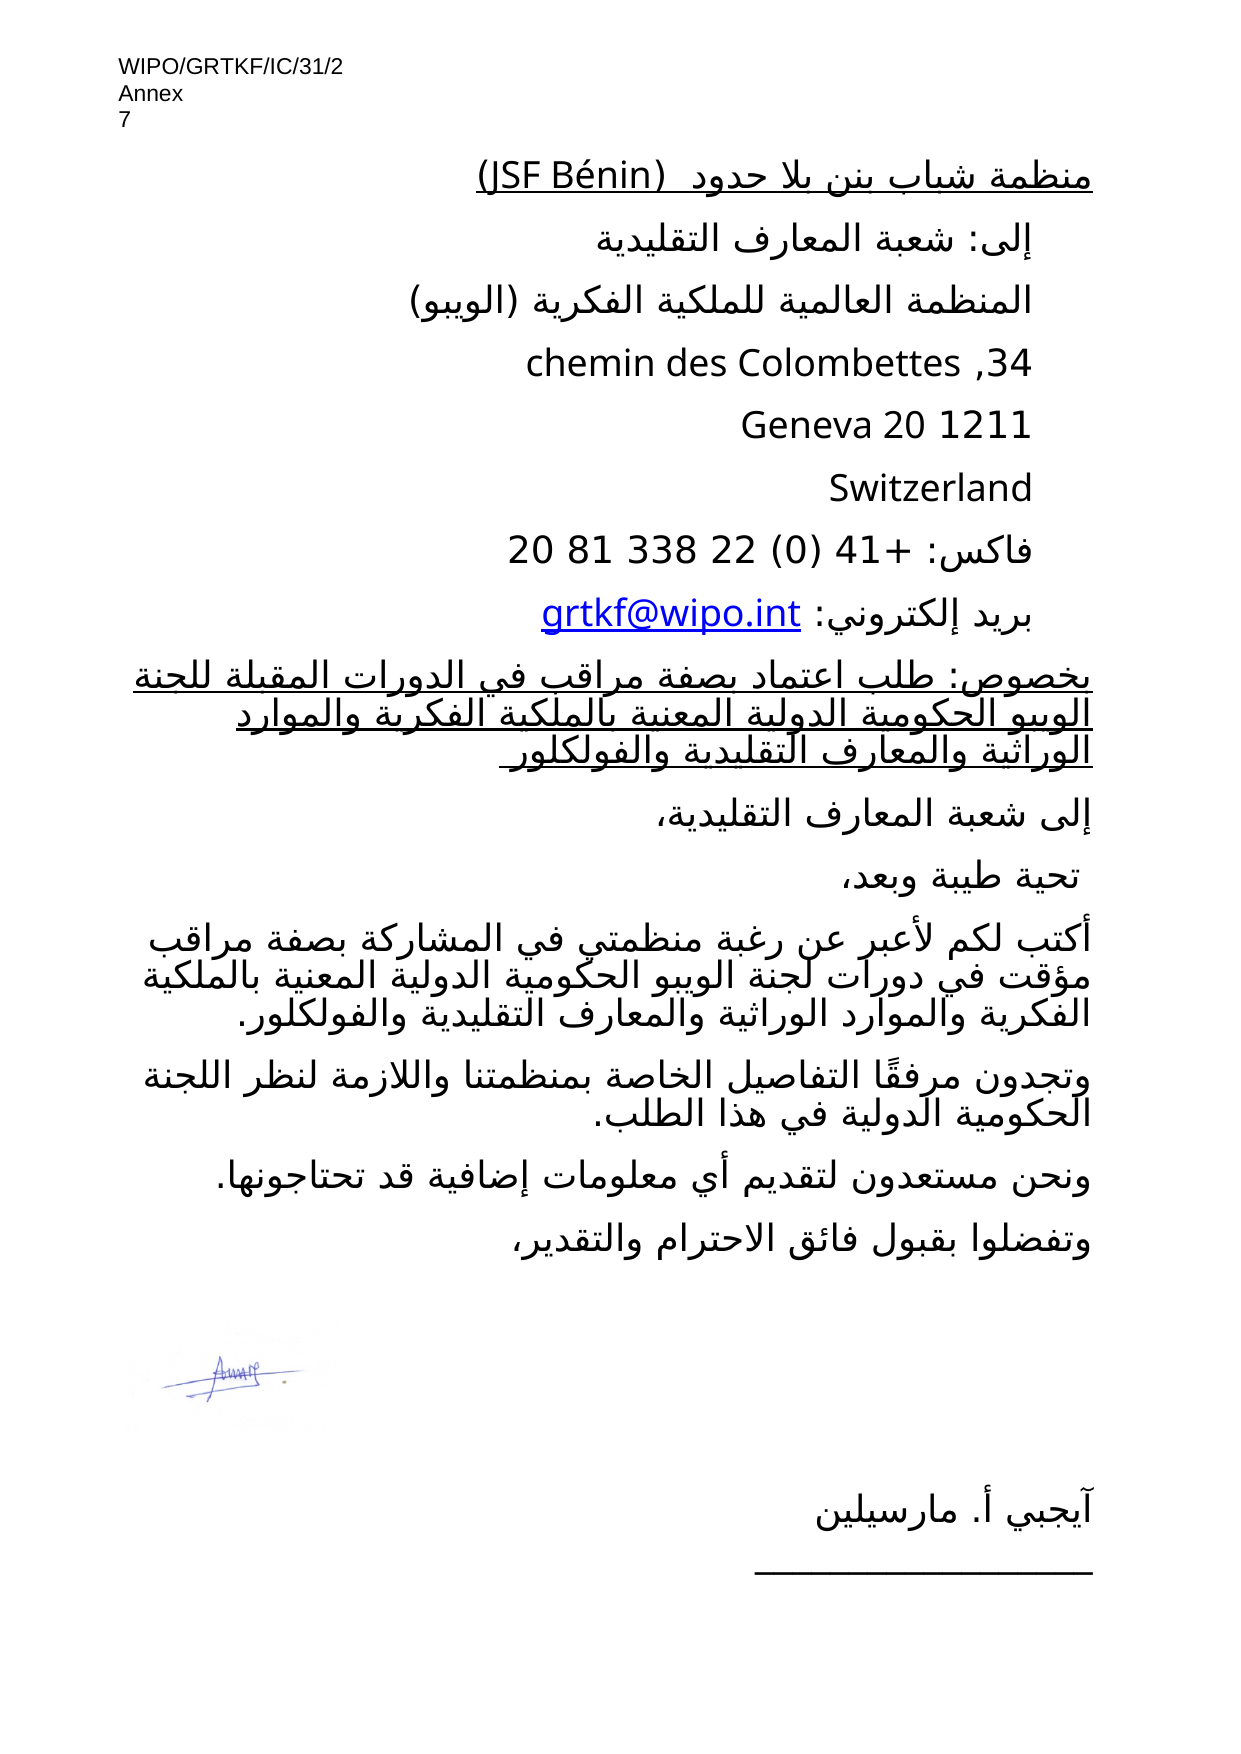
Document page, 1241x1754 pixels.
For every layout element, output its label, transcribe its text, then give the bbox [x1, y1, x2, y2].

text بخصوص: طلب اعتماد بصفة مراقب في الدورات المقبلة للجنة الويبو الحكومية الدولية المعنية بالملكية الفكرية والموارد الوراثية والمعارف التقليدية والفولكلور [118, 658, 1092, 771]
text فاكس: +41 (0) 22 338 81 20 [118, 533, 1033, 571]
picture [124, 1322, 340, 1438]
text 1211 Geneva 20 [118, 408, 1033, 446]
text بريد إلكتروني: grtkf@wipo.int [118, 596, 1033, 633]
text المنظمة العالمية للملكية الفكرية (الويبو) [118, 283, 1033, 321]
text وتفضلوا بقبول فائق الاحترام والتقدير، [118, 1221, 1092, 1258]
text آيجبي أ. مارسيلين [118, 1488, 1092, 1531]
text إلى: شعبة المعارف التقليدية [118, 221, 1033, 258]
text Switzerland [118, 471, 1033, 508]
text وتجدون مرفقًا التفاصيل الخاصة بمنظمتنا واللازمة لنظر اللجنة الحكومية الدولية في هذا الطلب. [118, 1058, 1092, 1133]
text __________________ [118, 1531, 1092, 1575]
text أكتب لكم لأعبر عن رغبة منظمتي في المشاركة بصفة مراقب مؤقت في دورات لجنة الويبو الحكومية الدولية المعنية بالملكية الفكرية والموارد الوراثية والمعارف التقليدية والفولكلور. [118, 921, 1092, 1033]
text منظمة شباب بنن بلا حدود (JSF Bénin) [118, 158, 1092, 196]
text ونحن مستعدون لتقديم أي معلومات إضافية قد تحتاجونها. [118, 1158, 1092, 1196]
text إلى شعبة المعارف التقليدية، [118, 796, 1092, 833]
text تحية طيبة وبعد، [118, 858, 1092, 896]
text 34, chemin des Colombettes [118, 346, 1033, 383]
